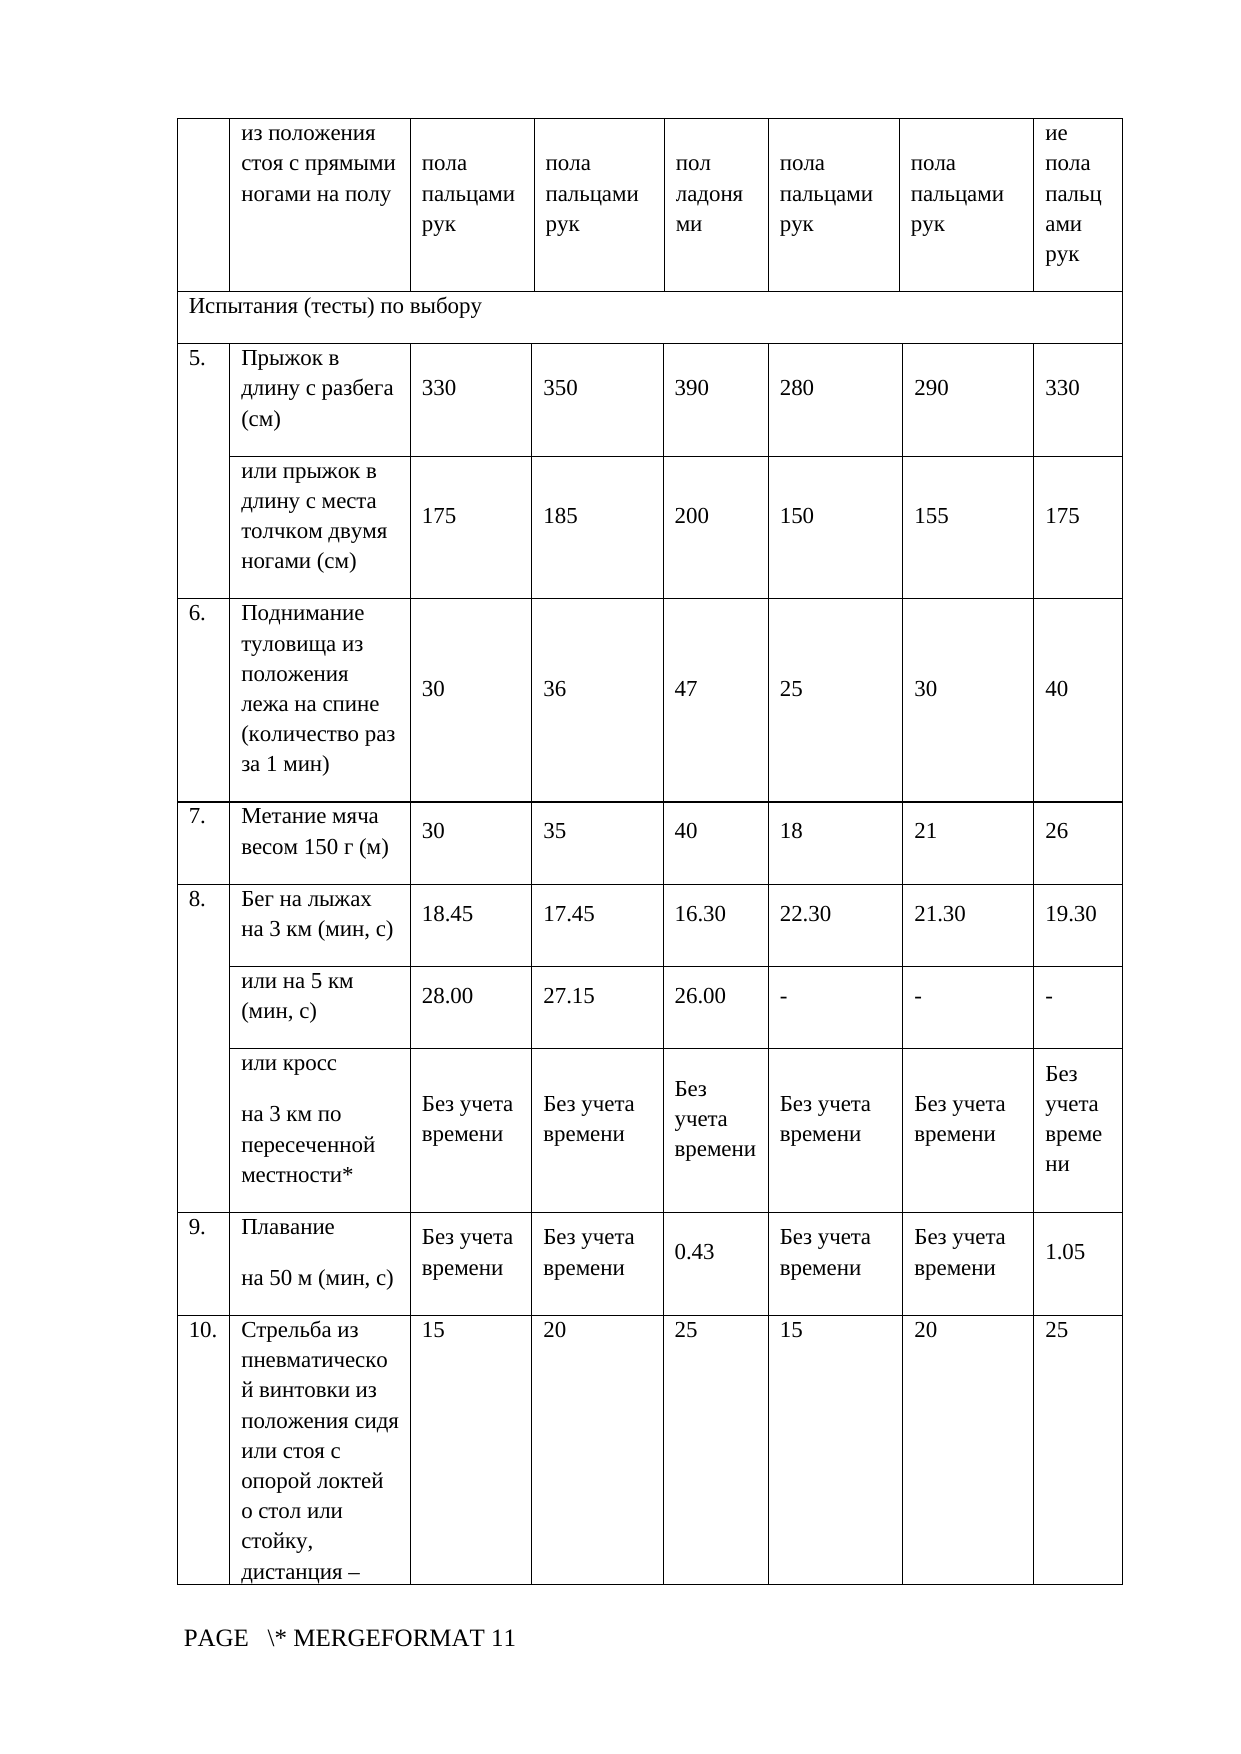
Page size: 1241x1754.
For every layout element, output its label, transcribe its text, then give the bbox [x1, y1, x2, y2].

table_cell 8. [178, 885, 229, 1212]
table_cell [900, 119, 1033, 291]
table_cell 185 [532, 457, 663, 598]
table_cell 1.05 [1034, 1213, 1122, 1315]
table_cell - [1034, 967, 1122, 1048]
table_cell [665, 119, 768, 291]
table_cell Без учета времени [411, 1213, 531, 1315]
table_cell Прыжок в длину с разбега (см) [230, 344, 410, 456]
table_cell Метание мяча весом (м) [230, 803, 410, 884]
table_cell 17.45 [532, 885, 663, 966]
table_cell 21 [903, 803, 1033, 884]
table_cell 10. [178, 1316, 229, 1584]
table_cell Без учета времени [769, 1213, 902, 1315]
table_cell 47 [664, 599, 768, 801]
table_cell Без учета времени [532, 1213, 663, 1315]
table_cell 15 [769, 1316, 902, 1584]
table_cell 0.43 [664, 1213, 768, 1315]
table_cell 290 [903, 344, 1033, 456]
table_cell 18.45 [411, 885, 531, 966]
table_cell Поднимание туловища из положения лежа на спине (количество раз за 1 мин) [230, 599, 410, 801]
table_cell 390 [664, 344, 768, 456]
table_cell 9. [178, 1213, 229, 1315]
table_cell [230, 1316, 410, 1584]
table_cell 25 [769, 599, 902, 801]
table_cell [769, 119, 899, 291]
table_cell - [903, 967, 1033, 1048]
table_cell Без учета времени [532, 1049, 663, 1212]
table_cell или кросс на по пересеченной местности* [230, 1049, 410, 1212]
table_cell - [769, 967, 902, 1048]
table_cell 7. [178, 803, 229, 884]
table_cell 150 [769, 457, 902, 598]
table_cell Без учета времени [903, 1213, 1033, 1315]
table_cell 36 [532, 599, 663, 801]
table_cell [411, 119, 534, 291]
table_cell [535, 119, 664, 291]
table_cell 280 [769, 344, 902, 456]
table_cell 16.30 [664, 885, 768, 966]
table_cell 5. [178, 344, 229, 598]
table_cell или на (мин, с) [230, 967, 410, 1048]
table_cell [1034, 119, 1122, 291]
table_cell 40 [1034, 599, 1122, 801]
table_cell 4. [178, 119, 229, 291]
table_cell 20 [903, 1316, 1033, 1584]
table_cell 30 [411, 803, 531, 884]
table_cell 27.15 [532, 967, 663, 1048]
table_cell 350 [532, 344, 663, 456]
table_cell 25 [664, 1316, 768, 1584]
table_cell Без учета времени [664, 1049, 768, 1212]
table_cell 155 [903, 457, 1033, 598]
table_cell 18 [769, 803, 902, 884]
table_cell 30 [903, 599, 1033, 801]
table_cell Плавание на (мин, с) [230, 1213, 410, 1315]
table_cell 22.30 [769, 885, 902, 966]
table_cell Без учета времени [1034, 1049, 1122, 1212]
table_cell 40 [664, 803, 768, 884]
table_cell 175 [411, 457, 531, 598]
table_cell 20 [532, 1316, 663, 1584]
table_cell 330 [411, 344, 531, 456]
table_cell 19.30 [1034, 885, 1122, 966]
table_cell Испытания (тесты) по выбору [178, 292, 1122, 343]
table_cell 21.30 [903, 885, 1033, 966]
table_cell 26.00 [664, 967, 768, 1048]
table_cell 330 [1034, 344, 1122, 456]
table_cell Без учета времени [903, 1049, 1033, 1212]
table_cell 35 [532, 803, 663, 884]
table_cell 26 [1034, 803, 1122, 884]
table_cell 28.00 [411, 967, 531, 1048]
table_cell или прыжок в длину с места толчком двумя ногами (см) [230, 457, 410, 598]
table_cell 25 [1034, 1316, 1122, 1584]
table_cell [230, 119, 410, 291]
table_cell 175 [1034, 457, 1122, 598]
table_cell Без учета времени [769, 1049, 902, 1212]
table_cell 200 [664, 457, 768, 598]
table_cell 6. [178, 599, 229, 801]
table_cell 30 [411, 599, 531, 801]
table_cell 15 [411, 1316, 531, 1584]
table_cell Бег на лыжах на (мин, с) [230, 885, 410, 966]
table_cell Без учета времени [411, 1049, 531, 1212]
